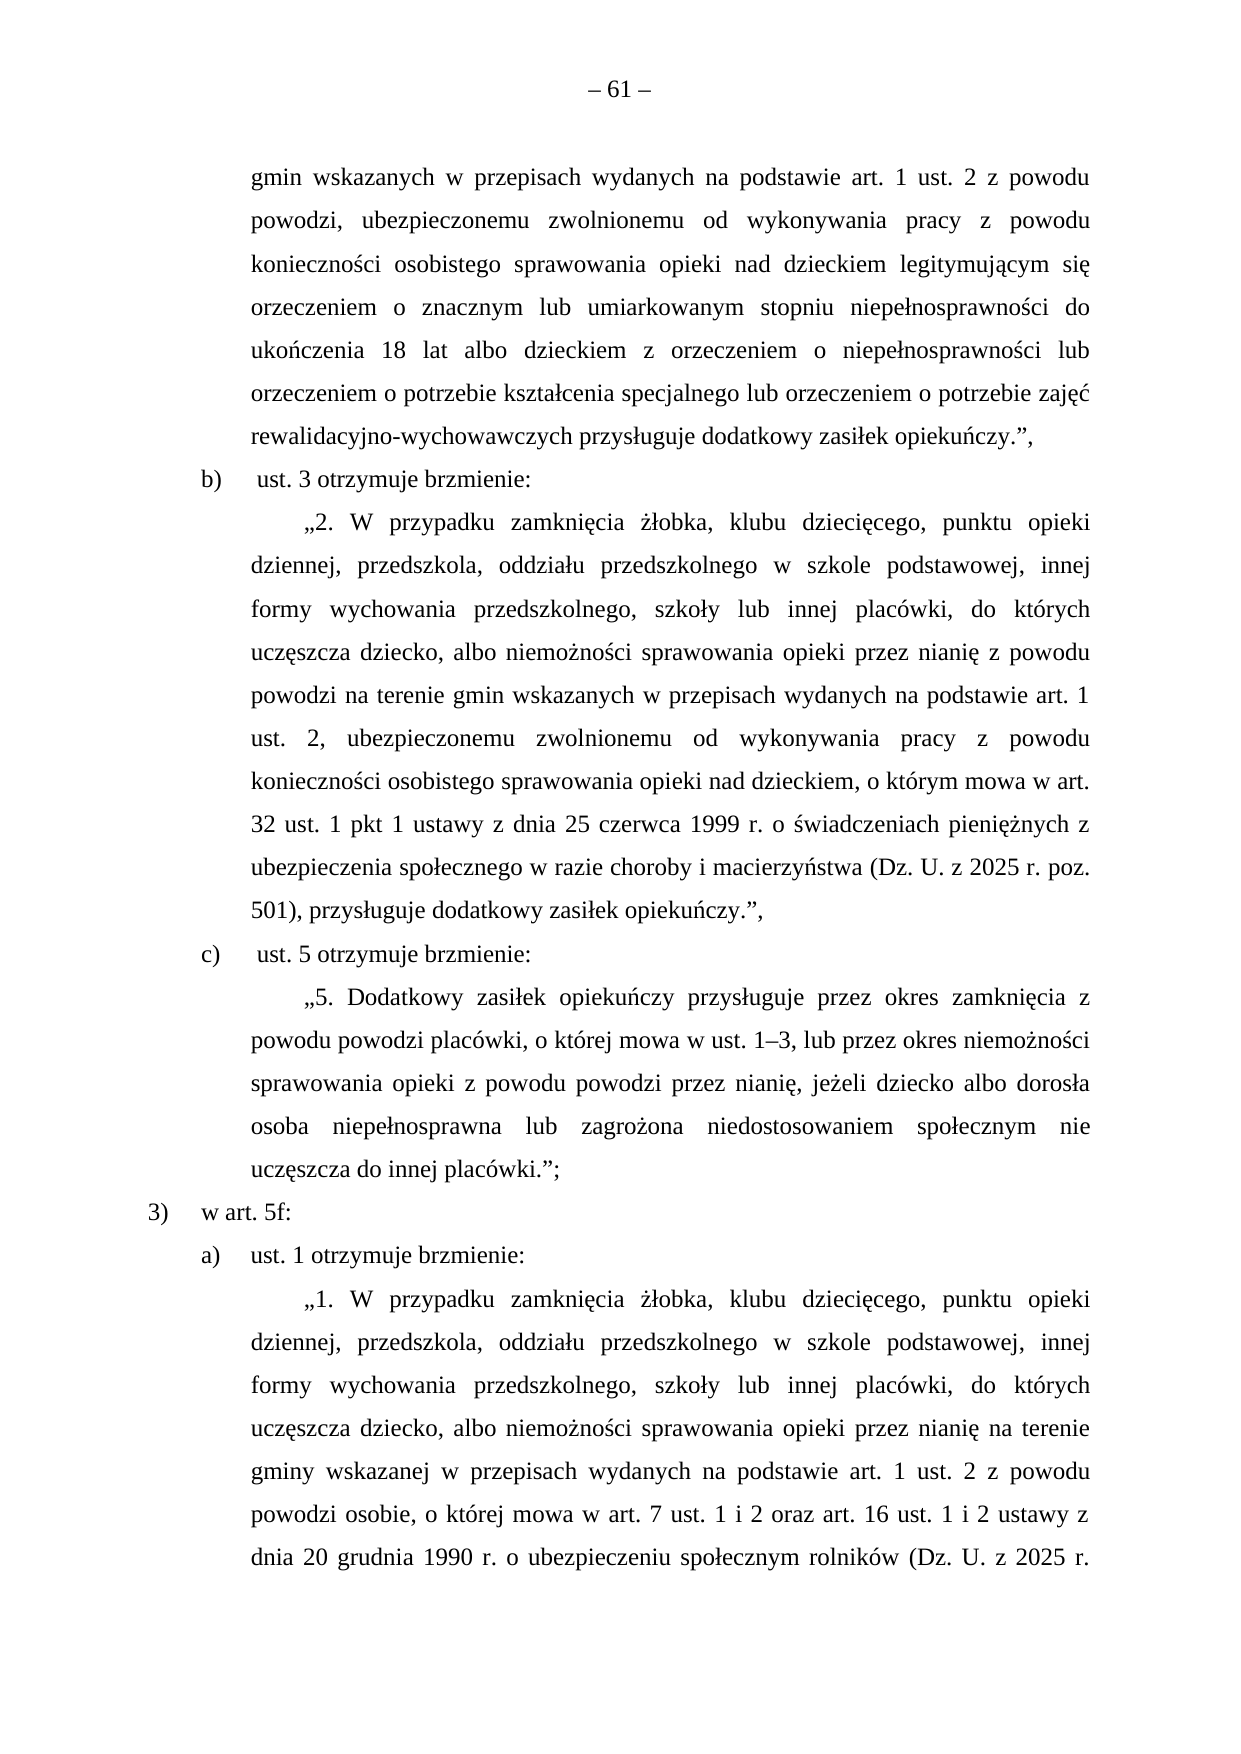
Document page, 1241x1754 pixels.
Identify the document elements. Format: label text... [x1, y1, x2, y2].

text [251, 1284, 1091, 1571]
text c) ust. 5 otrzymuje brzmienie: [201, 939, 1091, 967]
text „2. W przypadku zamknięcia żłobka, klubu dziecięcego, punktu opieki dziennej, przedszkola, oddziału przedszkolnego w szkole podstawowej, innej formy wychowania przedszkolnego, szkoły lub innej placówki, do których uczęszcza dziecko, albo niemożności sprawowania opieki przez nianię z powodu powodzi na terenie gmin wskazanych w przepisach wydanych na podstawie art. 1 ust. 2, ubezpieczonemu zwolnionemu od wykonywania pracy z powodu konieczności osobistego sprawowania opieki nad dzieckiem, o którym mowa w art. 32 ust. 1 pkt 1 ustawy z dnia 25 czerwca 1999 r. o świadczeniach pieniężnych z ubezpieczenia społecznego w razie choroby i macierzyństwa (Dz. U. z 2025 r. poz. 501), przysługuje dodatkowy zasiłek opiekuńczy.”, [251, 507, 1091, 924]
text 3) w art. 5f: [148, 1197, 1091, 1226]
text a) ust. 1 otrzymuje brzmienie: [201, 1241, 1091, 1269]
text b) ust. 3 otrzymuje brzmienie: [201, 464, 1091, 493]
text „5. Dodatkowy zasiłek opiekuńczy przysługuje przez okres zamknięcia z powodu powodzi placówki, o której mowa w ust. 1–3, lub przez okres niemożności sprawowania opieki z powodu powodzi przez nianię, jeżeli dziecko albo dorosła osoba niepełnosprawna lub zagrożona niedostosowaniem społecznym nie uczęszcza do innej placówki.”; [251, 982, 1091, 1183]
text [251, 162, 1091, 450]
